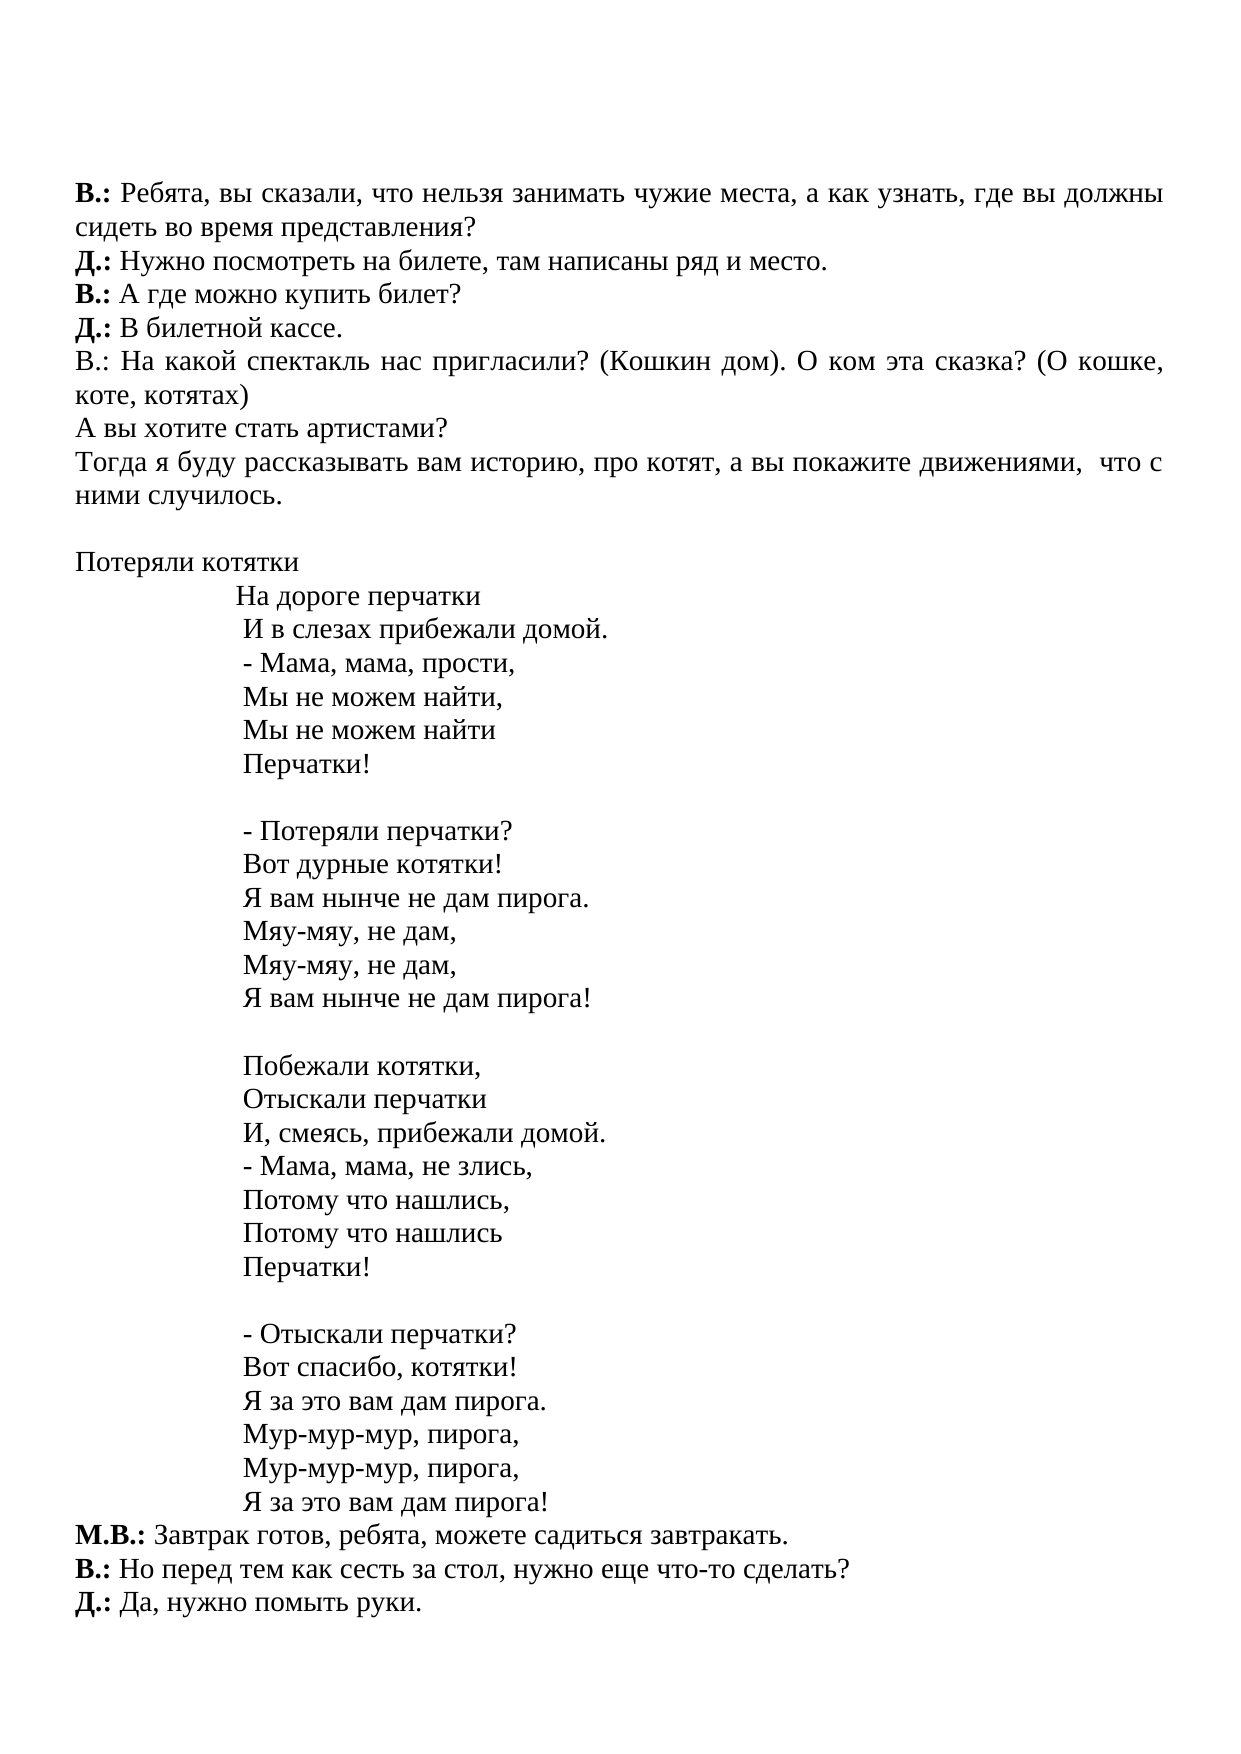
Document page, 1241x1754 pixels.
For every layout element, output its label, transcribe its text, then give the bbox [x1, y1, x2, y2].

text Мы не можем найти, [75, 679, 1165, 712]
text Д.: Да, нужно помыть руки. [75, 1584, 1165, 1618]
text Потеряли котятки [75, 544, 1165, 578]
text Перчатки! [75, 1249, 1165, 1282]
text Я вам нынче не дам пирога. [75, 880, 1165, 913]
text Вот спасибо, котятки! [75, 1349, 1165, 1383]
text - Мама, мама, прости, [75, 645, 1165, 679]
text И, смеясь, прибежали домой. [75, 1115, 1165, 1148]
text Мяу-мяу, не дам, [75, 913, 1165, 947]
text Мур-мур-мур, пирога, [75, 1450, 1165, 1484]
text Д.: В билетной кассе. [75, 310, 1165, 343]
text Я за это вам дам пирога. [75, 1383, 1165, 1417]
text Перчатки! [75, 746, 1165, 779]
text В.: На какой спектакль нас пригласили? (Кошкин дом). О ком эта сказка? (О кошке, коте, котятах) [75, 343, 1165, 410]
text Вот дурные котятки! [75, 846, 1165, 880]
text В.: Ребята, вы сказали, что нельзя занимать чужие места, а как узнать, где вы должны сидеть во время представления? [75, 176, 1165, 243]
text Потому что нашлись, [75, 1182, 1165, 1215]
text М.В.: Завтрак готов, ребята, можете садиться завтракать. [75, 1517, 1165, 1551]
text Потому что нашлись [75, 1215, 1165, 1249]
text Побежали котятки, [75, 1048, 1165, 1081]
text И в слезах прибежали домой. [75, 612, 1165, 645]
text Мы не можем найти [75, 712, 1165, 746]
text - Отыскали перчатки? [75, 1316, 1165, 1349]
text - Мама, мама, не злись, [75, 1148, 1165, 1182]
text Отыскали перчатки [75, 1081, 1165, 1115]
text В.: А где можно купить билет? [75, 276, 1165, 310]
text На дороге перчатки [75, 578, 1165, 612]
text Тогда я буду рассказывать вам историю, про котят, а вы покажите движениями, что с ними случилось. [75, 444, 1165, 511]
text Я вам нынче не дам пирога! [75, 981, 1165, 1014]
text В.: Но перед тем как сесть за стол, нужно еще что-то сделать? [75, 1551, 1165, 1584]
text - Потеряли перчатки? [75, 813, 1165, 846]
text Мур-мур-мур, пирога, [75, 1417, 1165, 1450]
text Д.: Нужно посмотреть на билете, там написаны ряд и место. [75, 243, 1165, 276]
text Мяу-мяу, не дам, [75, 947, 1165, 981]
text Я за это вам дам пирога! [75, 1484, 1165, 1517]
text А вы хотите стать артистами? [75, 410, 1165, 444]
